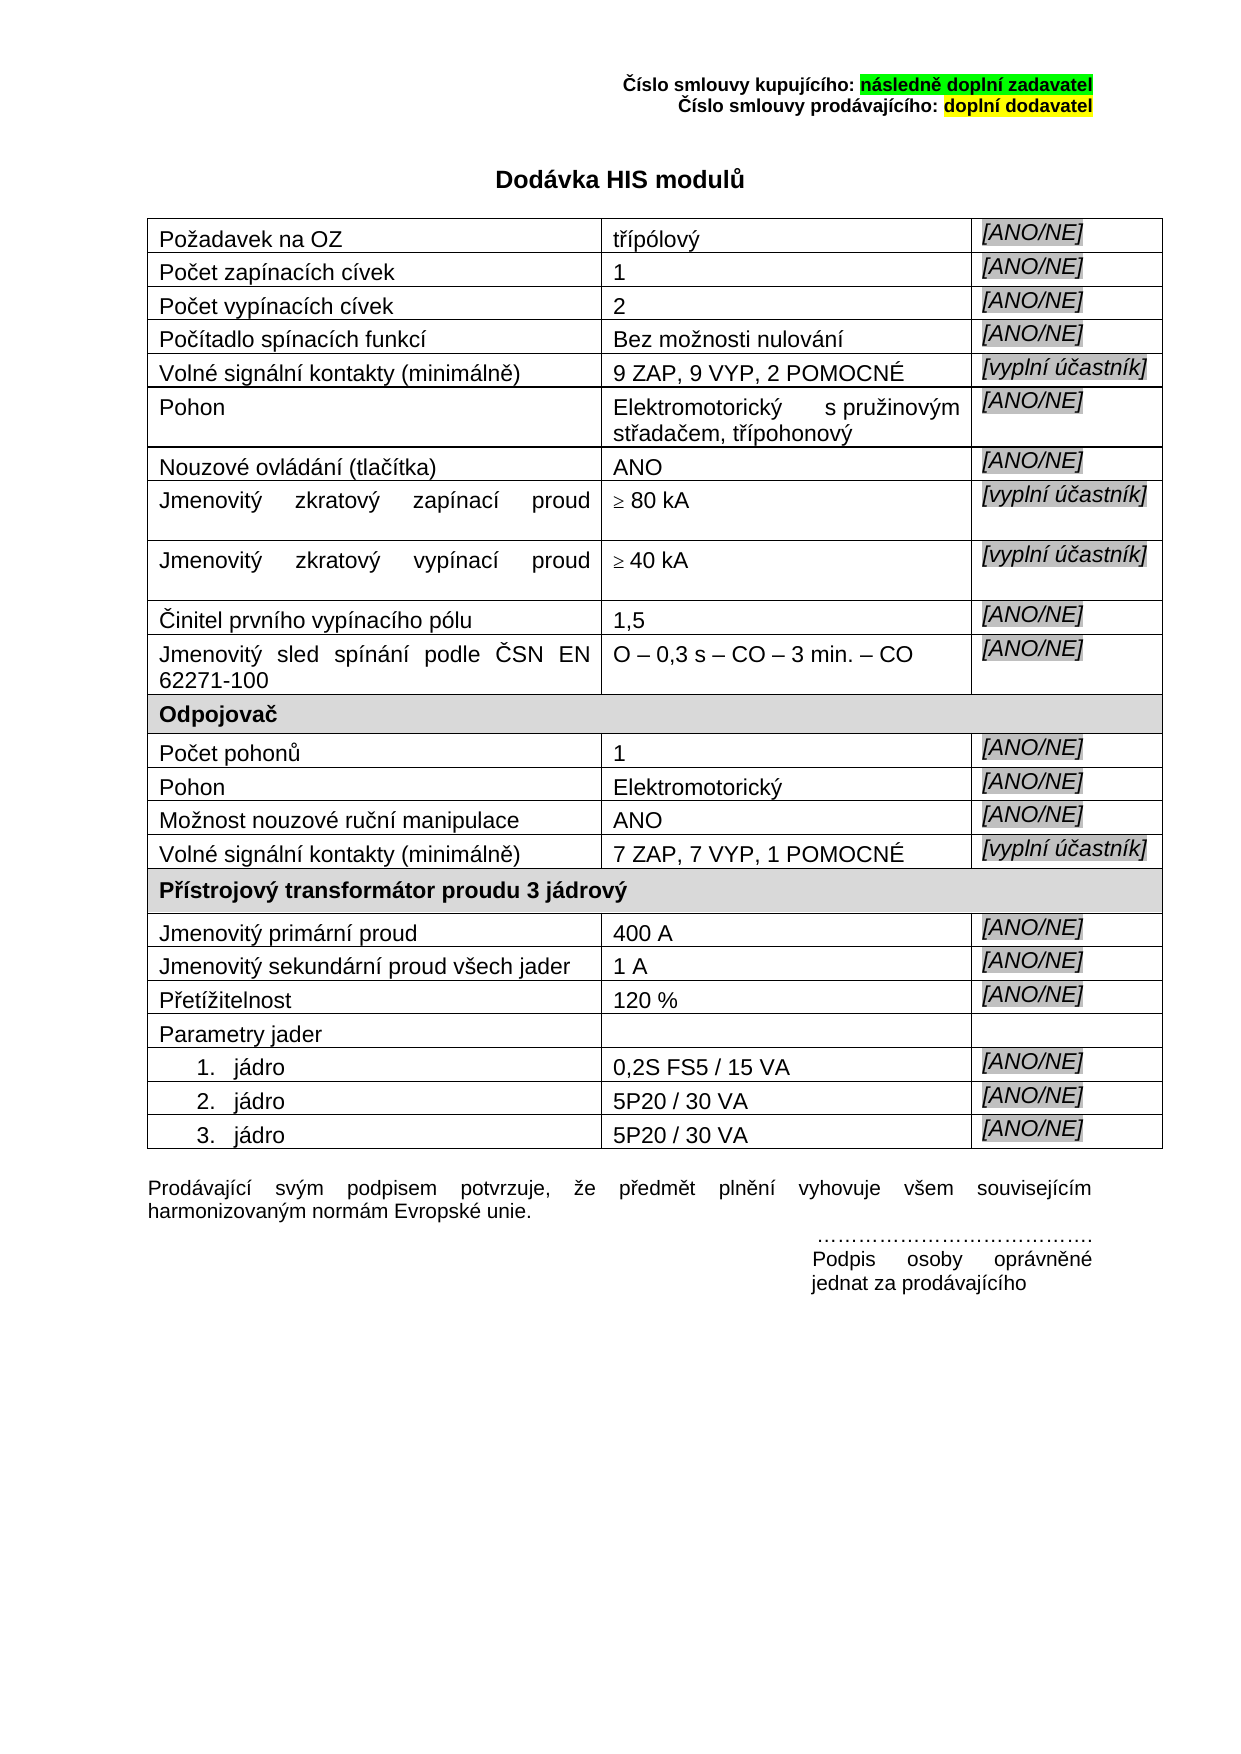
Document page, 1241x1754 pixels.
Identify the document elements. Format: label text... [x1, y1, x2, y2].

table_cell Požadavek na OZ [148, 219, 601, 252]
table_cell Jmenovitý zkratový zapínací proud [148, 481, 601, 540]
text Prodávající svým podpisem potvrzuje, že předmět plnění vyhovuje všem souvisejícím harmonizovaným normám Evropské unie. [148, 1175, 1093, 1223]
text Podpis osoby oprávněné jednat za prodávajícího [811, 1247, 1093, 1295]
table_cell Nouzové ovládání (tlačítka) [148, 448, 601, 480]
table_cell [972, 1014, 1162, 1047]
table_cell [ANO/NE] [972, 253, 1162, 286]
table_cell Přetížitelnost [148, 981, 601, 1013]
table_cell 1 A [602, 947, 971, 980]
table_cell [ANO/NE] [972, 947, 1162, 980]
table_cell jádro [148, 1082, 601, 1114]
table_cell 9 ZAP, 9 VYP, 2 POMOCNÉ [602, 354, 971, 386]
table_cell [ANO/NE] [972, 320, 1162, 353]
table_cell Volné signální kontakty (minimálně) [148, 354, 601, 386]
table_cell ANO [602, 801, 971, 834]
table_cell [ANO/NE] [972, 734, 1162, 767]
table_cell [vyplní účastník] [972, 541, 1162, 600]
table_cell jádro [148, 1115, 601, 1148]
table_cell Pohon [148, 768, 601, 800]
table_cell ≥ 40 kA [602, 541, 971, 600]
table_cell Počítadlo spínacích funkcí [148, 320, 601, 353]
table_cell [vyplní účastník] [972, 354, 1162, 386]
table_cell [ANO/NE] [972, 1082, 1162, 1114]
table_cell Jmenovitý zkratový vypínací proud [148, 541, 601, 600]
table_cell 1,5 [602, 601, 971, 634]
table_cell Jmenovitý primární proud [148, 914, 601, 946]
table_cell Počet zapínacích cívek [148, 253, 601, 286]
table_cell jádro [148, 1048, 601, 1081]
table_cell Jmenovitý sled spínání podle ČSN EN 62271-100 [148, 635, 601, 694]
table_cell Bez možnosti nulování [602, 320, 971, 353]
table_cell 0,2S FS5 / 15 VA [602, 1048, 971, 1081]
table_cell ≥ 80 kA [602, 481, 971, 540]
table_cell [ANO/NE] [972, 801, 1162, 834]
table_cell 5P20 / 30 VA [602, 1082, 971, 1114]
table_cell [ANO/NE] [972, 981, 1162, 1013]
table_cell Přístrojový transformátor proudu 3 jádrový [148, 869, 1162, 912]
table_cell Volné signální kontakty (minimálně) [148, 835, 601, 867]
table_cell [ANO/NE] [972, 1115, 1162, 1148]
table_cell [ANO/NE] [972, 601, 1162, 634]
table_cell 7 ZAP, 7 VYP, 1 POMOCNÉ [602, 835, 971, 867]
table_cell [ANO/NE] [972, 635, 1162, 694]
table_cell [ANO/NE] [972, 448, 1162, 480]
table_cell Parametry jader [148, 1014, 601, 1047]
table_cell Elektromotorický [602, 768, 971, 800]
table_cell 120 % [602, 981, 971, 1013]
table_cell [ANO/NE] [972, 388, 1162, 446]
table_cell 5P20 / 30 VA [602, 1115, 971, 1148]
table_cell ANO [602, 448, 971, 480]
table_cell [ANO/NE] [972, 1048, 1162, 1081]
table_cell 2 [602, 287, 971, 319]
table_cell Činitel prvního vypínacího pólu [148, 601, 601, 634]
table_cell Pohon [148, 388, 601, 446]
table_cell Elektromotorický s pružinovým střadačem, třípohonový [602, 388, 971, 446]
table_cell 1 [602, 734, 971, 767]
table_cell O – 0,3 s – CO – 3 min. – CO [602, 635, 971, 694]
text …………………………………. [148, 1223, 1093, 1247]
table_cell [ANO/NE] [972, 914, 1162, 946]
table_cell 400 A [602, 914, 971, 946]
table_cell [ANO/NE] [972, 219, 1162, 252]
table_cell [ANO/NE] [972, 287, 1162, 319]
table_cell Možnost nouzové ruční manipulace [148, 801, 601, 834]
table_cell [vyplní účastník] [972, 481, 1162, 540]
table_cell 1 [602, 253, 971, 286]
table_cell [vyplní účastník] [972, 835, 1162, 867]
table_cell [ANO/NE] [972, 768, 1162, 800]
table_cell Odpojovač [148, 695, 1162, 733]
table_cell Jmenovitý sekundární proud všech jader [148, 947, 601, 980]
table_cell Počet pohonů [148, 734, 601, 767]
table_cell [602, 1014, 971, 1047]
table_cell Počet vypínacích cívek [148, 287, 601, 319]
table_cell třípólový [602, 219, 971, 252]
